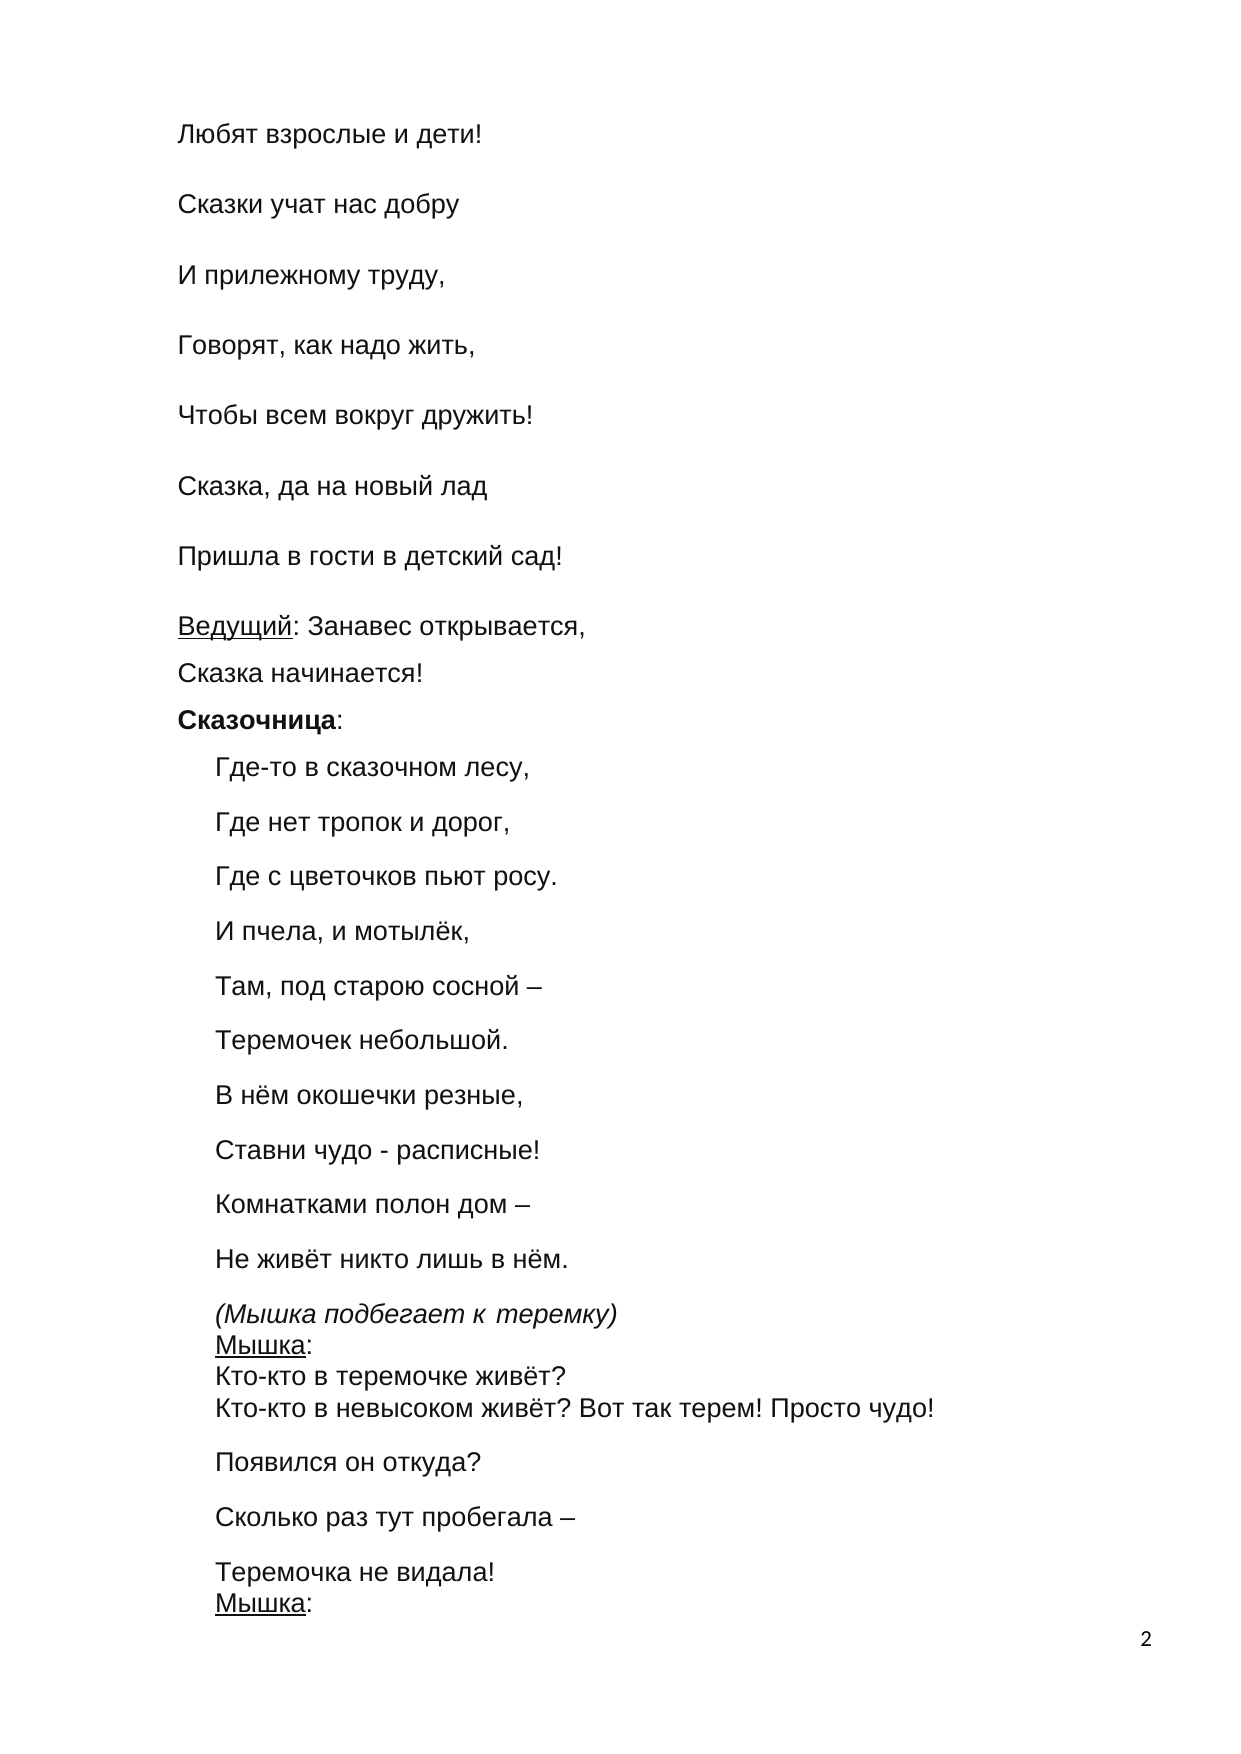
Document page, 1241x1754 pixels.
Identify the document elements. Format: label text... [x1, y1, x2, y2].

text Сколько раз тут пробегала – [177, 1501, 1152, 1532]
text Ведущий: Занавес открывается, [177, 610, 1152, 642]
text И прилежному труду, [177, 259, 1152, 290]
text Там, под старою сосной – [177, 970, 1152, 1001]
text Сказка начинается! [177, 657, 1152, 688]
text Теремочек небольшой. [177, 1024, 1152, 1056]
text Комнатками полон дом – [177, 1188, 1152, 1220]
text Не живёт никто лишь в нём. [177, 1243, 1152, 1274]
text В нём окошечки резные, [177, 1079, 1152, 1110]
text Сказка, да на новый лад [177, 470, 1152, 501]
text Сказки учат нас добру [177, 188, 1152, 220]
text Ставни чудо - расписные! [177, 1134, 1152, 1165]
text Мышка: [177, 1329, 1152, 1360]
text Где-то в сказочном лесу, [177, 751, 1152, 782]
text Кто-кто в невысоком живёт? Вот так терем! Просто чудо! [177, 1392, 1152, 1423]
text Чтобы всем вокруг дружить! [177, 399, 1152, 431]
text Мышка: [177, 1587, 1152, 1618]
text Кто-кто в теремочке живёт? [177, 1360, 1152, 1392]
text (Мышка подбегает к теремку) [177, 1298, 1152, 1329]
text И пчела, и мотылёк, [177, 915, 1152, 946]
text Где нет тропок и дорог, [177, 806, 1152, 837]
text Пришла в гости в детский сад! [177, 540, 1152, 571]
text Любят взрослые и дети! [177, 118, 1152, 149]
text Где с цветочков пьют росу. [177, 860, 1152, 892]
text Появился он откуда? [177, 1446, 1152, 1477]
text Сказочница: [177, 704, 1152, 735]
text Теремочка не видала! [177, 1556, 1152, 1587]
text Говорят, как надо жить, [177, 329, 1152, 360]
